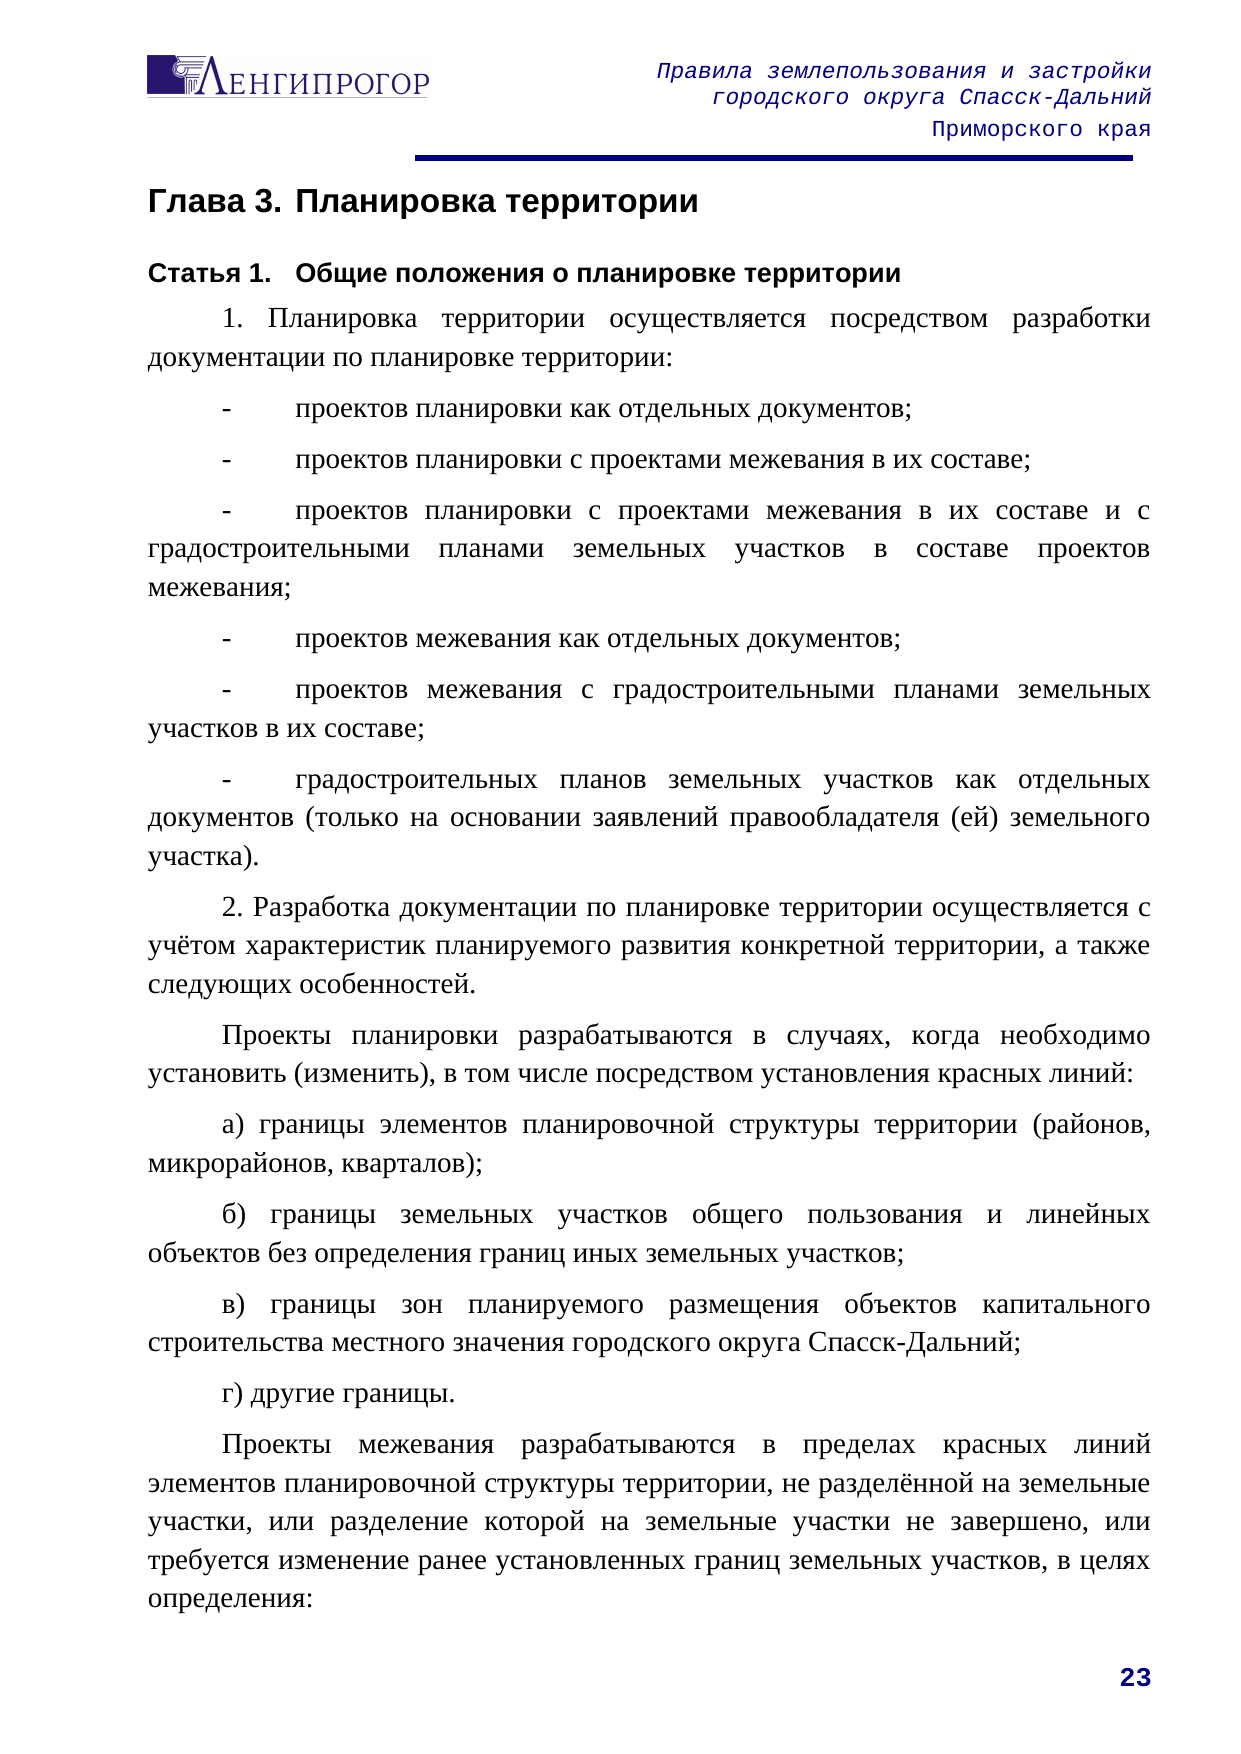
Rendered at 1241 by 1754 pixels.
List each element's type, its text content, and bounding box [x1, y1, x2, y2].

text б) границы земельных участков общего пользования и линейных объектов без определения границ иных земельных участков; [148, 1196, 1152, 1268]
text - градостроительных планов земельных участков как отдельных документов (только на основании заявлений правообладателя (ей) земельного участка). [148, 761, 1152, 871]
subtitle Планировка территории [148, 181, 1152, 219]
text г) другие границы. [148, 1375, 1152, 1409]
picture [147, 55, 429, 98]
text - проектов планировки с проектами межевания в их составе и с градостроительными планами земельных участков в составе проектов межевания; [148, 492, 1152, 603]
text 2. Разработка документации по планировке территории осуществляется с учётом характеристик планируемого развития конкретной территории, а также следующих особенностей. [148, 889, 1152, 999]
text - проектов планировки как отдельных документов; [148, 390, 1152, 423]
text - проектов планировки с проектами межевания в их составе; [148, 441, 1152, 474]
text а) границы элементов планировочной структуры территории (районов, микрорайонов, кварталов); [148, 1107, 1152, 1179]
text Проекты межевания разрабатываются в пределах красных линий элементов планировочной структуры территории, не разделённой на земельные участки, или разделение которой на земельные участки не завершено, или требуется изменение ранее установленных границ земельных участков, в целях определения: [148, 1426, 1152, 1614]
subtitle Общие положения о планировке территории [148, 257, 1152, 288]
text в) границы зон планируемого размещения объектов капитального строительства местного значения городского округа Спасск-Дальний; [148, 1286, 1152, 1358]
text - проектов межевания как отдельных документов; [148, 620, 1152, 654]
text 1. Планировка территории осуществляется посредством разработки документации по планировке территории: [148, 300, 1152, 372]
text Проекты планировки разрабатываются в случаях, когда необходимо установить (изменить), в том числе посредством установления красных линий: [148, 1017, 1152, 1089]
text - проектов межевания с градостроительными планами земельных участков в их составе; [148, 671, 1152, 743]
